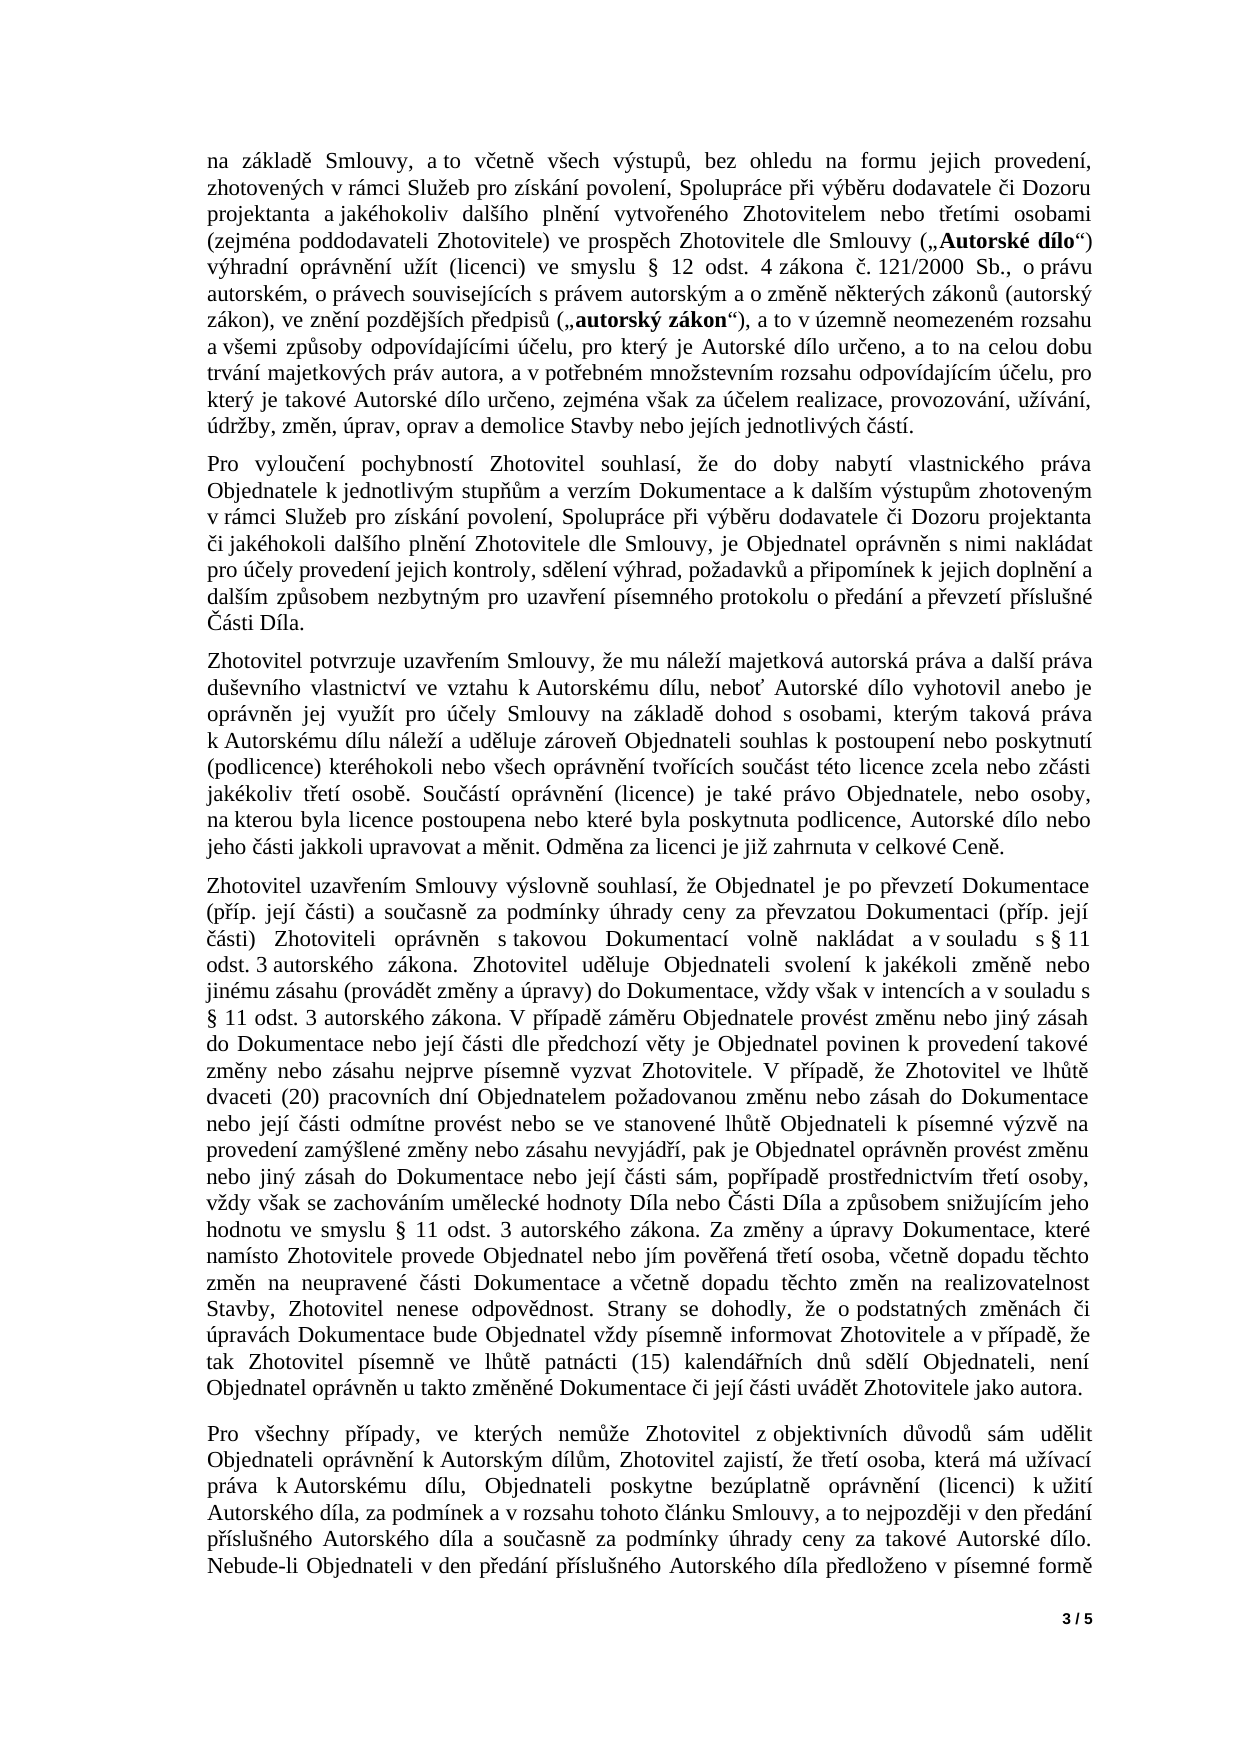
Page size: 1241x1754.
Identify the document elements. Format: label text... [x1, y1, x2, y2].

text Zhotovitel potvrzuje uzavřením Smlouvy, že mu náleží majetková autorská práva a další práva duševního vlastnictví ve vztahu k Autorskému dílu, neboť Autorské dílo vyhotovil anebo je oprávněn jej využít pro účely Smlouvy na základě dohod s osobami, kterým taková práva k Autorskému dílu náleží a uděluje zároveň Objednateli souhlas k postoupení nebo poskytnutí (podlicence) kteréhokoli nebo všech oprávnění tvořících součást této licence zcela nebo zčásti jakékoliv třetí osobě. Součástí oprávnění (licence) je také právo Objednatele, nebo osoby, na kterou byla licence postoupena nebo které byla poskytnuta podlicence, Autorské dílo nebo jeho části jakkoli upravovat a měnit. Odměna za licenci je již zahrnuta v celkové Ceně. [207, 648, 1092, 859]
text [207, 148, 1092, 439]
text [207, 1420, 1092, 1578]
text Zhotovitel uzavřením Smlouvy výslovně souhlasí, že Objednatel je po převzetí Dokumentace (příp. její části) a současně za podmínky úhrady ceny za převzatou Dokumentaci (příp. její části) Zhotoviteli oprávněn s takovou Dokumentací volně nakládat a v souladu s § 11 odst. 3 autorského zákona. Zhotovitel uděluje Objednateli svolení k jakékoli změně nebo jinému zásahu (provádět změny a úpravy) do Dokumentace, vždy však v intencích a v souladu s § 11 odst. 3 autorského zákona. V případě záměru Objednatele provést změnu nebo jiný zásah do Dokumentace nebo její části dle předchozí věty je Objednatel povinen k provedení takové změny nebo zásahu nejprve písemně vyzvat Zhotovitele. V případě, že Zhotovitel ve lhůtě dvaceti (20) pracovních dní Objednatelem požadovanou změnu nebo zásah do Dokumentace nebo její části odmítne provést nebo se ve stanovené lhůtě Objednateli k písemné výzvě na provedení zamýšlené změny nebo zásahu nevyjádří, pak je Objednatel oprávněn provést změnu nebo jiný zásah do Dokumentace nebo její části sám, popřípadě prostřednictvím třetí osoby, vždy však se zachováním umělecké hodnoty Díla nebo Části Díla a způsobem snižujícím jeho hodnotu ve smyslu § 11 odst. 3 autorského zákona. Za změny a úpravy Dokumentace, které namísto Zhotovitele provede Objednatel nebo jím pověřená třetí osoba, včetně dopadu těchto změn na neupravené části Dokumentace a včetně dopadu těchto změn na realizovatelnost Stavby, Zhotovitel nenese odpovědnost. Strany se dohodly, že o podstatných změnách či úpravách Dokumentace bude Objednatel vždy písemně informovat Zhotovitele a v případě, že tak Zhotovitel písemně ve lhůtě patnácti (15) kalendářních dnů sdělí Objednateli, není Objednatel oprávněn u takto změněné Dokumentace či její části uvádět Zhotovitele jako autora. [206, 872, 1090, 1401]
text Pro vyloučení pochybností Zhotovitel souhlasí, že do doby nabytí vlastnického práva Objednatele k jednotlivým stupňům a verzím Dokumentace a k dalším výstupům zhotoveným v rámci Služeb pro získání povolení, Spolupráce při výběru dodavatele či Dozoru projektanta či jakéhokoli dalšího plnění Zhotovitele dle Smlouvy, je Objednatel oprávněn s nimi nakládat pro účely provedení jejich kontroly, sdělení výhrad, požadavků a připomínek k jejich doplnění a dalším způsobem nezbytným pro uzavření písemného protokolu o předání a převzetí příslušné Části Díla. [207, 451, 1092, 636]
